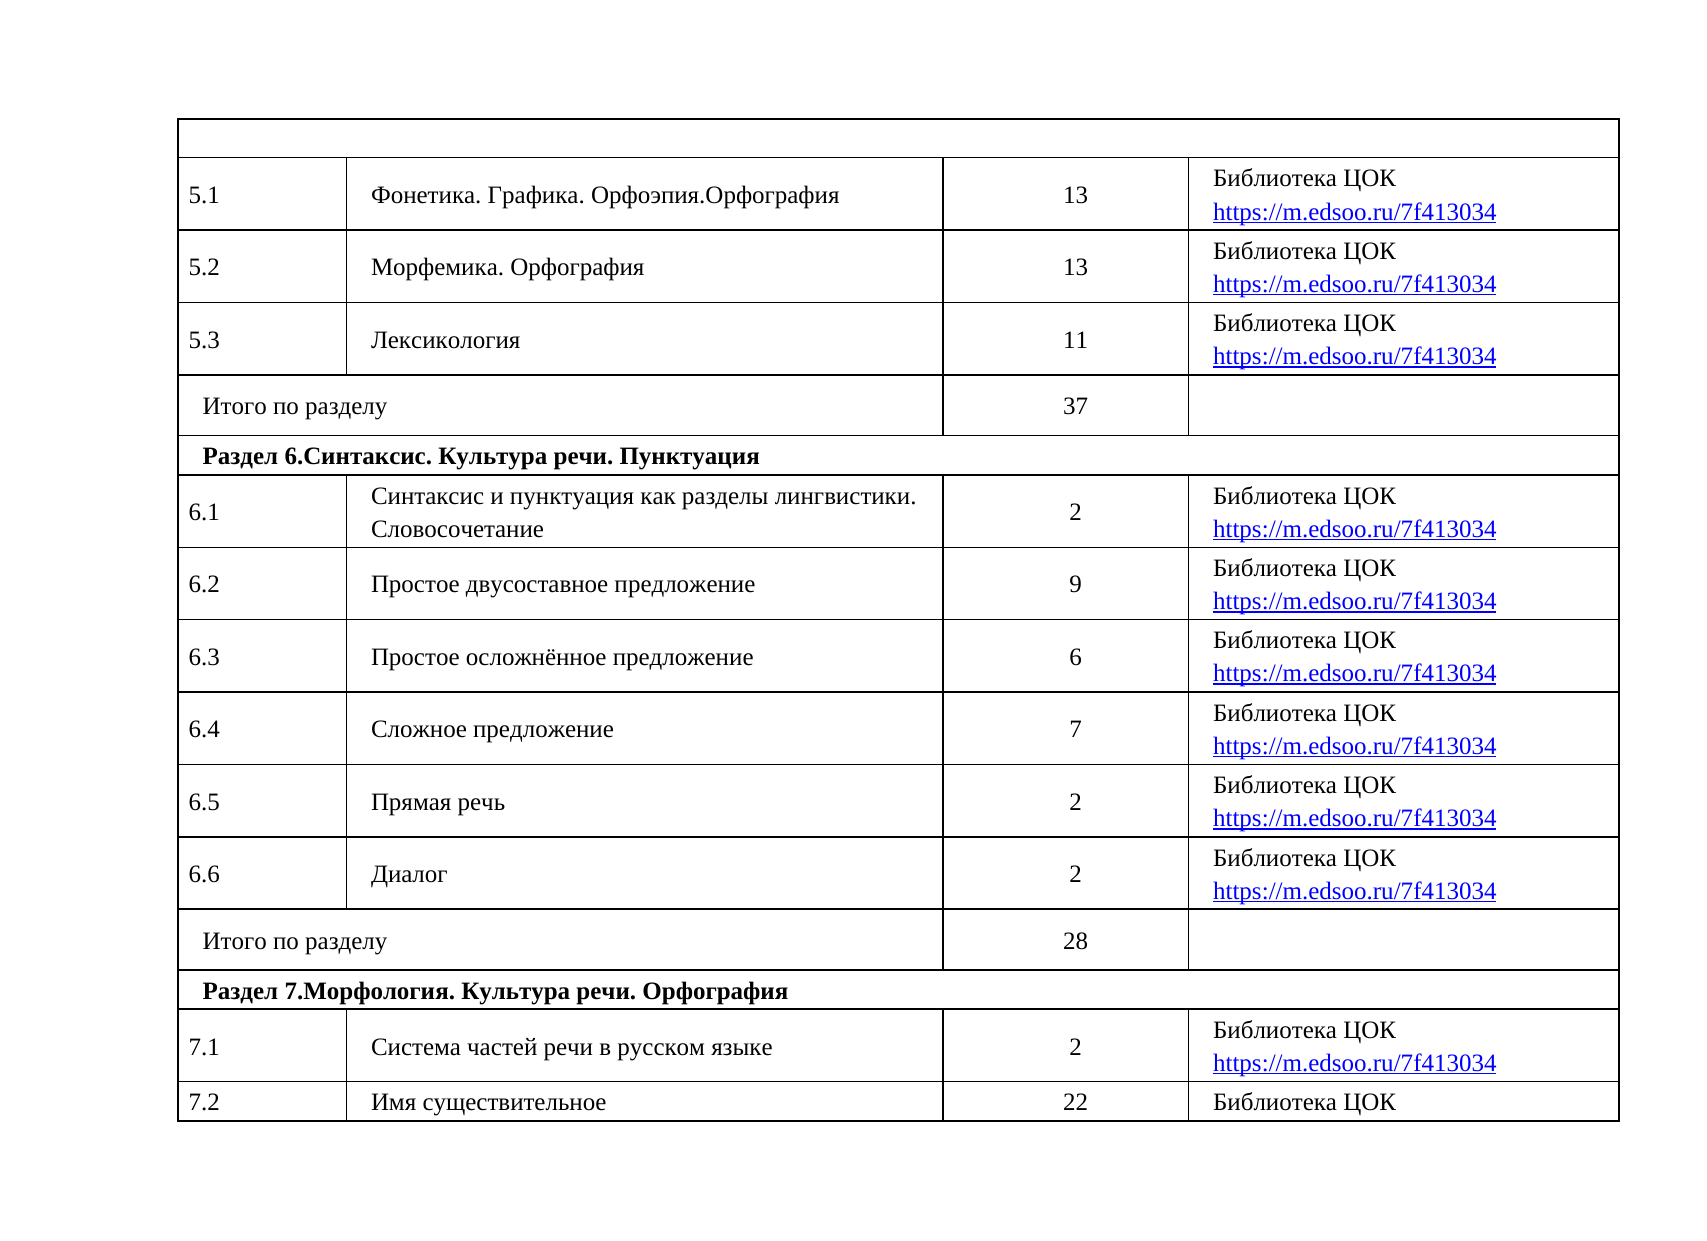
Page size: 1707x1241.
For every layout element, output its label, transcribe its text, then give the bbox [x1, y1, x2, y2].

table_cell 13 [944, 231, 1188, 302]
table_cell 5.1 [179, 158, 346, 229]
table_cell Раздел 7.Морфология. Культура речи. Орфография [179, 971, 1618, 1008]
table_cell 7.2 [179, 1082, 346, 1120]
table_cell Прямая речь [347, 765, 942, 836]
table_cell Сложное предложение [347, 693, 942, 763]
table_cell Библиотека ЦОК https://m.edsoo.ru/7f413034 [1189, 838, 1618, 908]
table_cell 22 [944, 1082, 1188, 1120]
table_cell Имя существительное [347, 1082, 942, 1120]
table_cell 28 [944, 910, 1188, 969]
table_cell 37 [944, 376, 1188, 434]
table_cell 2 [944, 476, 1188, 546]
table_cell Библиотека ЦОК https://m.edsoo.ru/7f413034 [1189, 548, 1618, 619]
table_cell [1189, 376, 1618, 434]
table_cell 5.2 [179, 231, 346, 302]
table_cell Система частей речи в русском языке [347, 1010, 942, 1081]
table_cell Итого по разделу [179, 376, 942, 434]
table_cell 6.5 [179, 765, 346, 836]
table_cell Диалог [347, 838, 942, 908]
table_cell Лексикология [347, 303, 942, 374]
table_cell 6.1 [179, 476, 346, 546]
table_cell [1189, 158, 1618, 229]
table_cell 6.2 [179, 548, 346, 619]
table_cell Морфемика. Орфография [347, 231, 942, 302]
table_cell 11 [944, 303, 1188, 374]
table_cell Простое двусоставное предложение [347, 548, 942, 619]
table_cell 2 [944, 838, 1188, 908]
table_cell 7.1 [179, 1010, 346, 1081]
table_cell 9 [944, 548, 1188, 619]
table_cell 5.3 [179, 303, 346, 374]
table_cell Библиотека ЦОК https://m.edsoo.ru/7f413034 [1189, 693, 1618, 763]
table_cell 7 [944, 693, 1188, 763]
table_cell Библиотека ЦОК https://m.edsoo.ru/7f413034 [1189, 303, 1618, 374]
table_cell Простое осложнённое предложение [347, 620, 942, 691]
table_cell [1189, 1010, 1618, 1081]
table_cell Фонетика. Графика. Орфоэпия.Орфография [347, 158, 942, 229]
table_cell 6.4 [179, 693, 346, 763]
table_cell Итого по разделу [179, 910, 942, 969]
table_cell Библиотека ЦОК https://m.edsoo.ru/7f413034 [1189, 476, 1618, 546]
table_cell 2 [944, 765, 1188, 836]
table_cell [1189, 231, 1618, 302]
table_cell 6.3 [179, 620, 346, 691]
table_cell Библиотека ЦОК https://m.edsoo.ru/7f413034 [1189, 620, 1618, 691]
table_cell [179, 120, 1618, 157]
table_cell Библиотека ЦОК https://m.edsoo.ru/7f413034 [1189, 765, 1618, 836]
table_cell 2 [944, 1010, 1188, 1081]
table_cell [1189, 1082, 1618, 1120]
table_cell [1189, 910, 1618, 969]
table_cell 13 [944, 158, 1188, 229]
table_cell Раздел 6.Синтаксис. Культура речи. Пунктуация [179, 436, 1618, 474]
table_cell 6 [944, 620, 1188, 691]
table_cell Синтаксис и пунктуация как разделы лингвистики. Словосочетание [347, 476, 942, 546]
table_cell 6.6 [179, 838, 346, 908]
